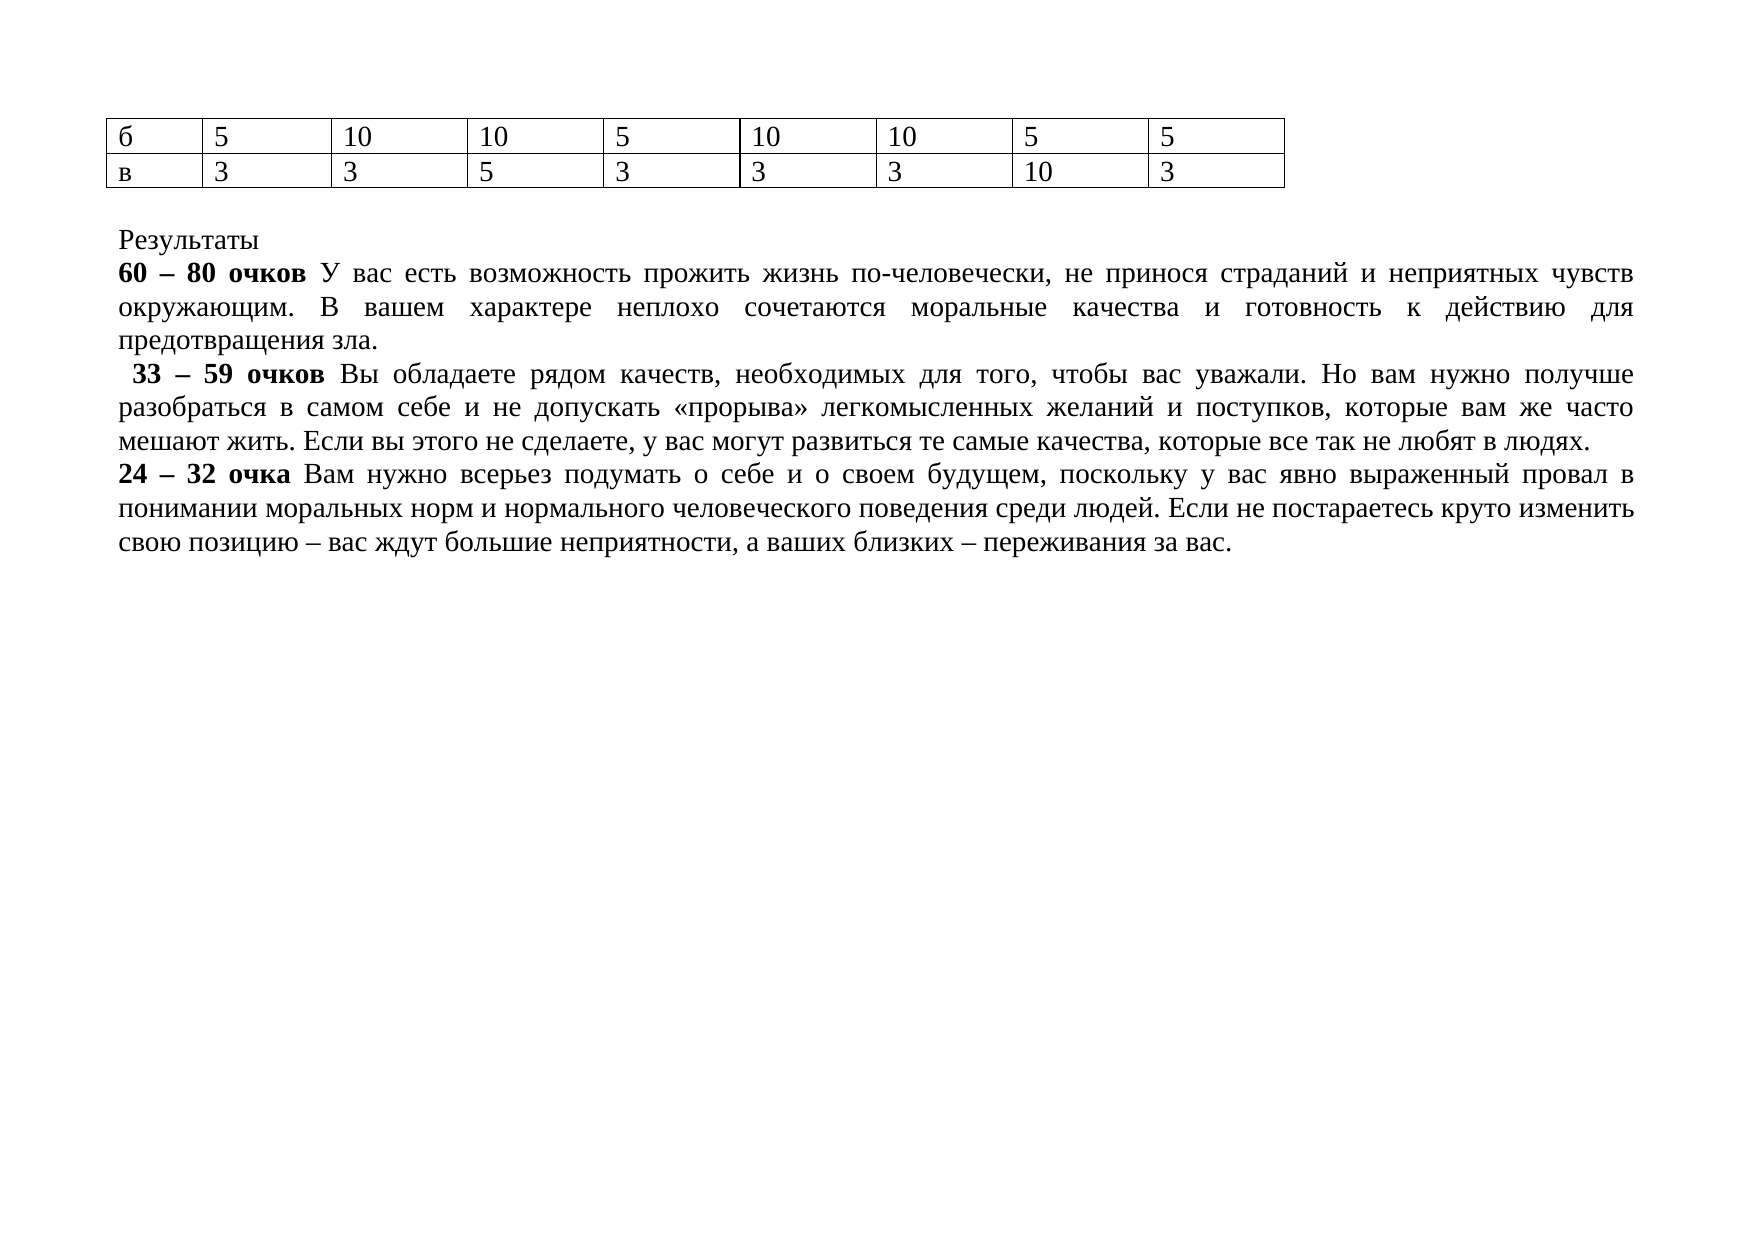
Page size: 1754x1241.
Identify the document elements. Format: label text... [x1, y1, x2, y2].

text 33 – 59 очков Вы обладаете рядом качеств, необходимых для того, чтобы вас уважали. Но вам нужно получше разобраться в самом себе и не допускать «прорыва» легкомысленных желаний и поступков, которые вам же часто мешают жить. Если вы этого не сделаете, у вас могут развиться те самые качества, которые все так не любят в людях. [118, 356, 1636, 457]
table_cell в [107, 154, 202, 187]
table_cell 10 [468, 119, 603, 153]
table_cell 3 [877, 154, 1012, 187]
table_cell 3 [1149, 154, 1284, 187]
table_cell 5 [1149, 119, 1284, 153]
table_cell 10 [1013, 154, 1148, 187]
table_cell 3 [203, 154, 331, 187]
table_cell 5 [468, 154, 603, 187]
table_cell 3 [741, 154, 876, 187]
text 24 – 32 очка Вам нужно всерьез подумать о себе и о своем будущем, поскольку у вас явно выраженный провал в понимании моральных норм и нормального человеческого поведения среди людей. Если не постараетесь круто изменить свою позицию – вас ждут большие неприятности, а ваших близких – переживания за вас. [118, 457, 1636, 557]
table_cell 10 [332, 119, 467, 153]
text 60 – 80 очков У вас есть возможность прожить жизнь по-человечески, не принося страданий и неприятных чувств окружающим. В вашем характере неплохо сочетаются моральные качества и готовность к действию для предотвращения зла. [118, 255, 1636, 356]
table_cell б [107, 119, 202, 153]
text Результаты [118, 222, 1636, 255]
table_cell 5 [203, 119, 331, 153]
table_cell 3 [604, 154, 739, 187]
table_cell 5 [1013, 119, 1148, 153]
table_cell 5 [604, 119, 739, 153]
table_cell 10 [877, 119, 1012, 153]
table_cell 3 [332, 154, 467, 187]
table_cell 10 [741, 119, 876, 153]
